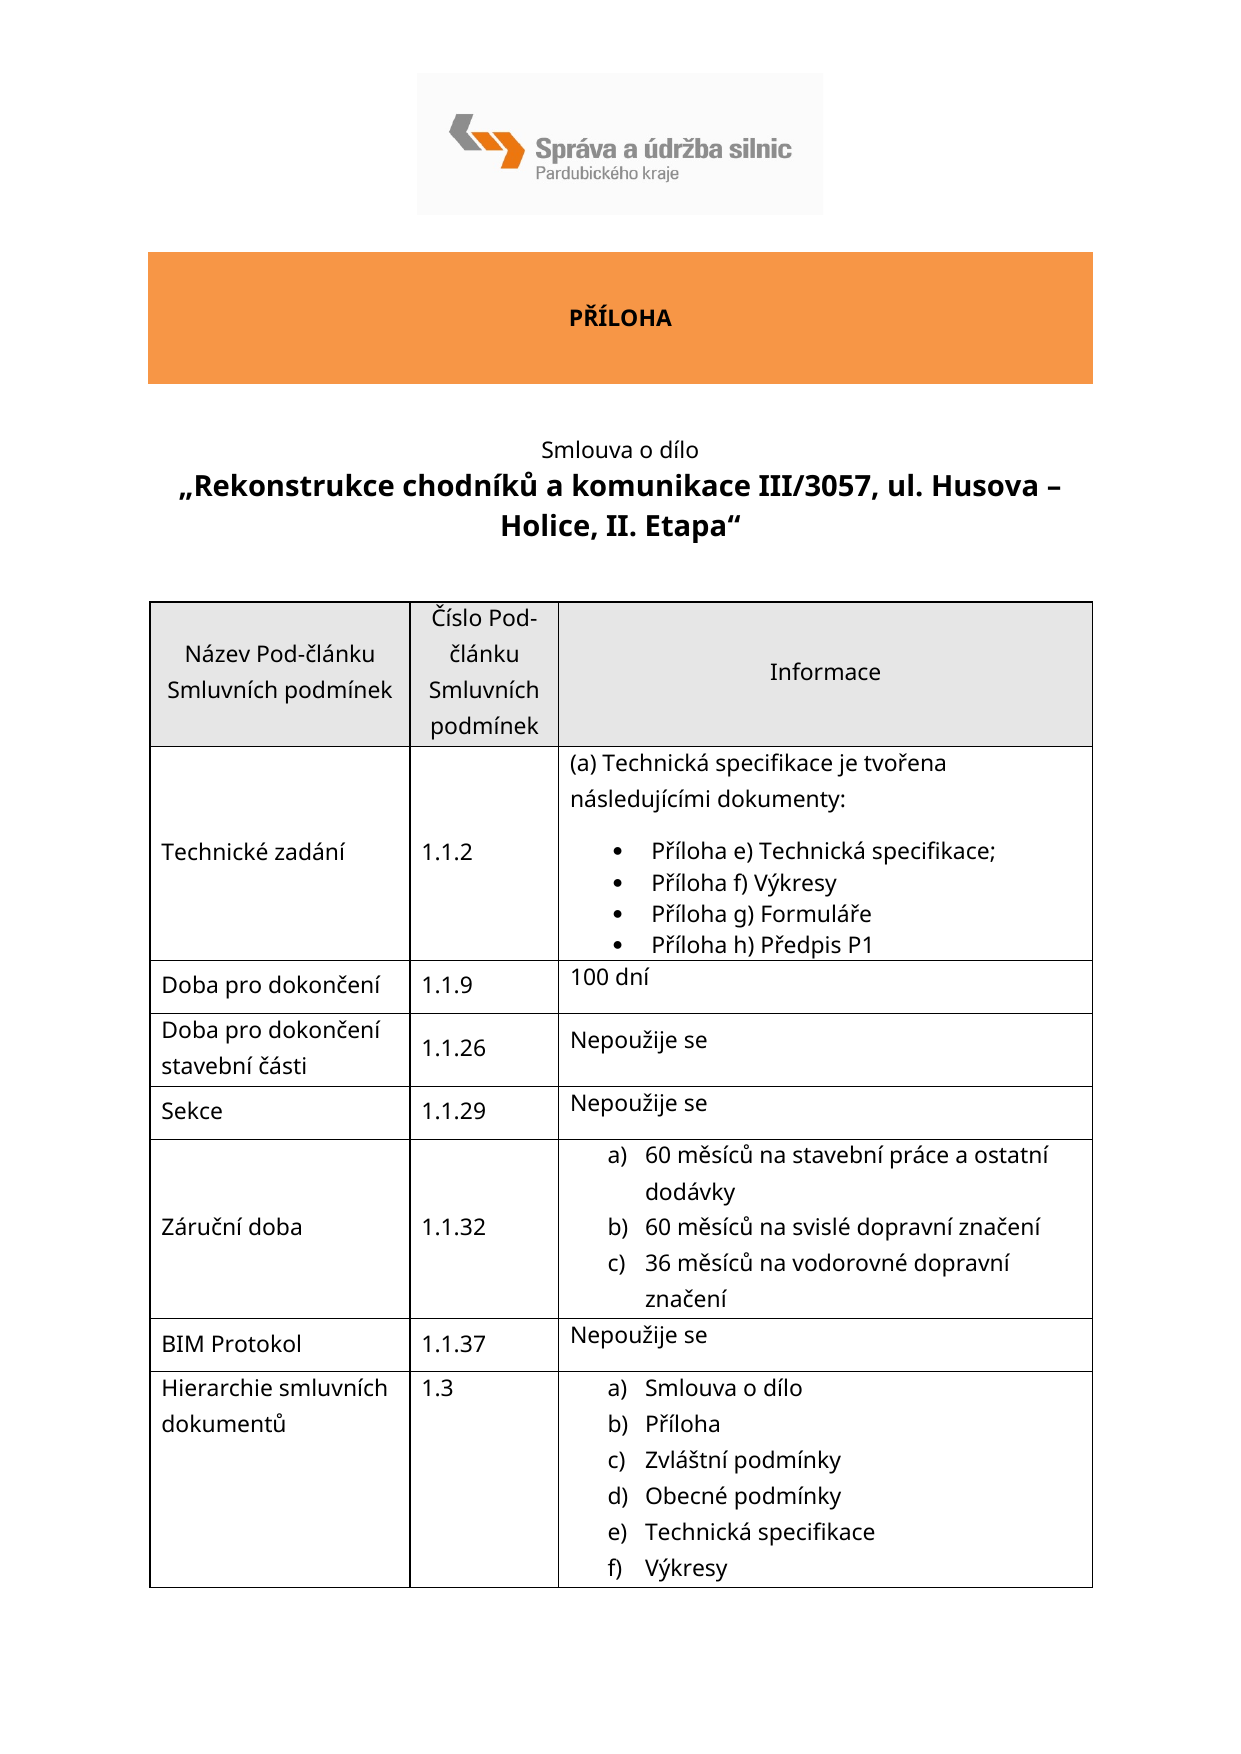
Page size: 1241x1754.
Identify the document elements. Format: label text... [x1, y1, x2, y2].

picture [417, 73, 824, 215]
table_cell Nepoužije se [559, 1014, 1092, 1086]
table_cell (a) Technická specifikace je tvořena následujícími dokumenty: Příloha e) Technická specifikace; Příloha f) Výkresy Příloha g) Formuláře Příloha h) Předpis P1 [559, 747, 1092, 960]
table_cell 1.1.2 [411, 747, 558, 960]
table_cell 1.3 [411, 1372, 558, 1587]
table_cell Smlouva o dílo Příloha Zvláštní podmínky Obecné podmínky Technická specifikace Výkresy Formuláře Předpis P1 [559, 1372, 1092, 1587]
table_cell Doba pro dokončení [151, 961, 409, 1013]
text Smlouva o dílo [148, 434, 1093, 466]
table_cell 100 dní [559, 961, 1092, 1013]
table_header Číslo Pod-článku Smluvních podmínek [411, 603, 558, 746]
text Příloha [148, 302, 1093, 334]
table_cell Záruční doba [151, 1140, 409, 1318]
table_cell 1.1.32 [411, 1140, 558, 1318]
table_header Název Pod-článku Smluvních podmínek [151, 603, 409, 746]
table_cell 1.1.29 [411, 1087, 558, 1138]
table_cell Doba pro dokončení stavební části [151, 1014, 409, 1086]
table_cell 60 měsíců na stavební práce a ostatní dodávky 60 měsíců na svislé dopravní značení 36 měsíců na vodorovné dopravní značení [559, 1140, 1092, 1318]
table_cell Hierarchie smluvních dokumentů [151, 1372, 409, 1587]
table_cell Nepoužije se [559, 1319, 1092, 1371]
table_cell BIM Protokol [151, 1319, 409, 1371]
table_header Informace [559, 603, 1092, 746]
table_cell 1.1.26 [411, 1014, 558, 1086]
table_cell Nepoužije se [559, 1087, 1092, 1138]
table_cell 1.1.37 [411, 1319, 558, 1371]
table_cell Sekce [151, 1087, 409, 1138]
table_cell 1.1.9 [411, 961, 558, 1013]
text „Rekonstrukce chodníků a komunikace III/3057, ul. Husova – Holice, II. Etapa“ [148, 466, 1093, 545]
table_cell Technické zadání [151, 747, 409, 960]
